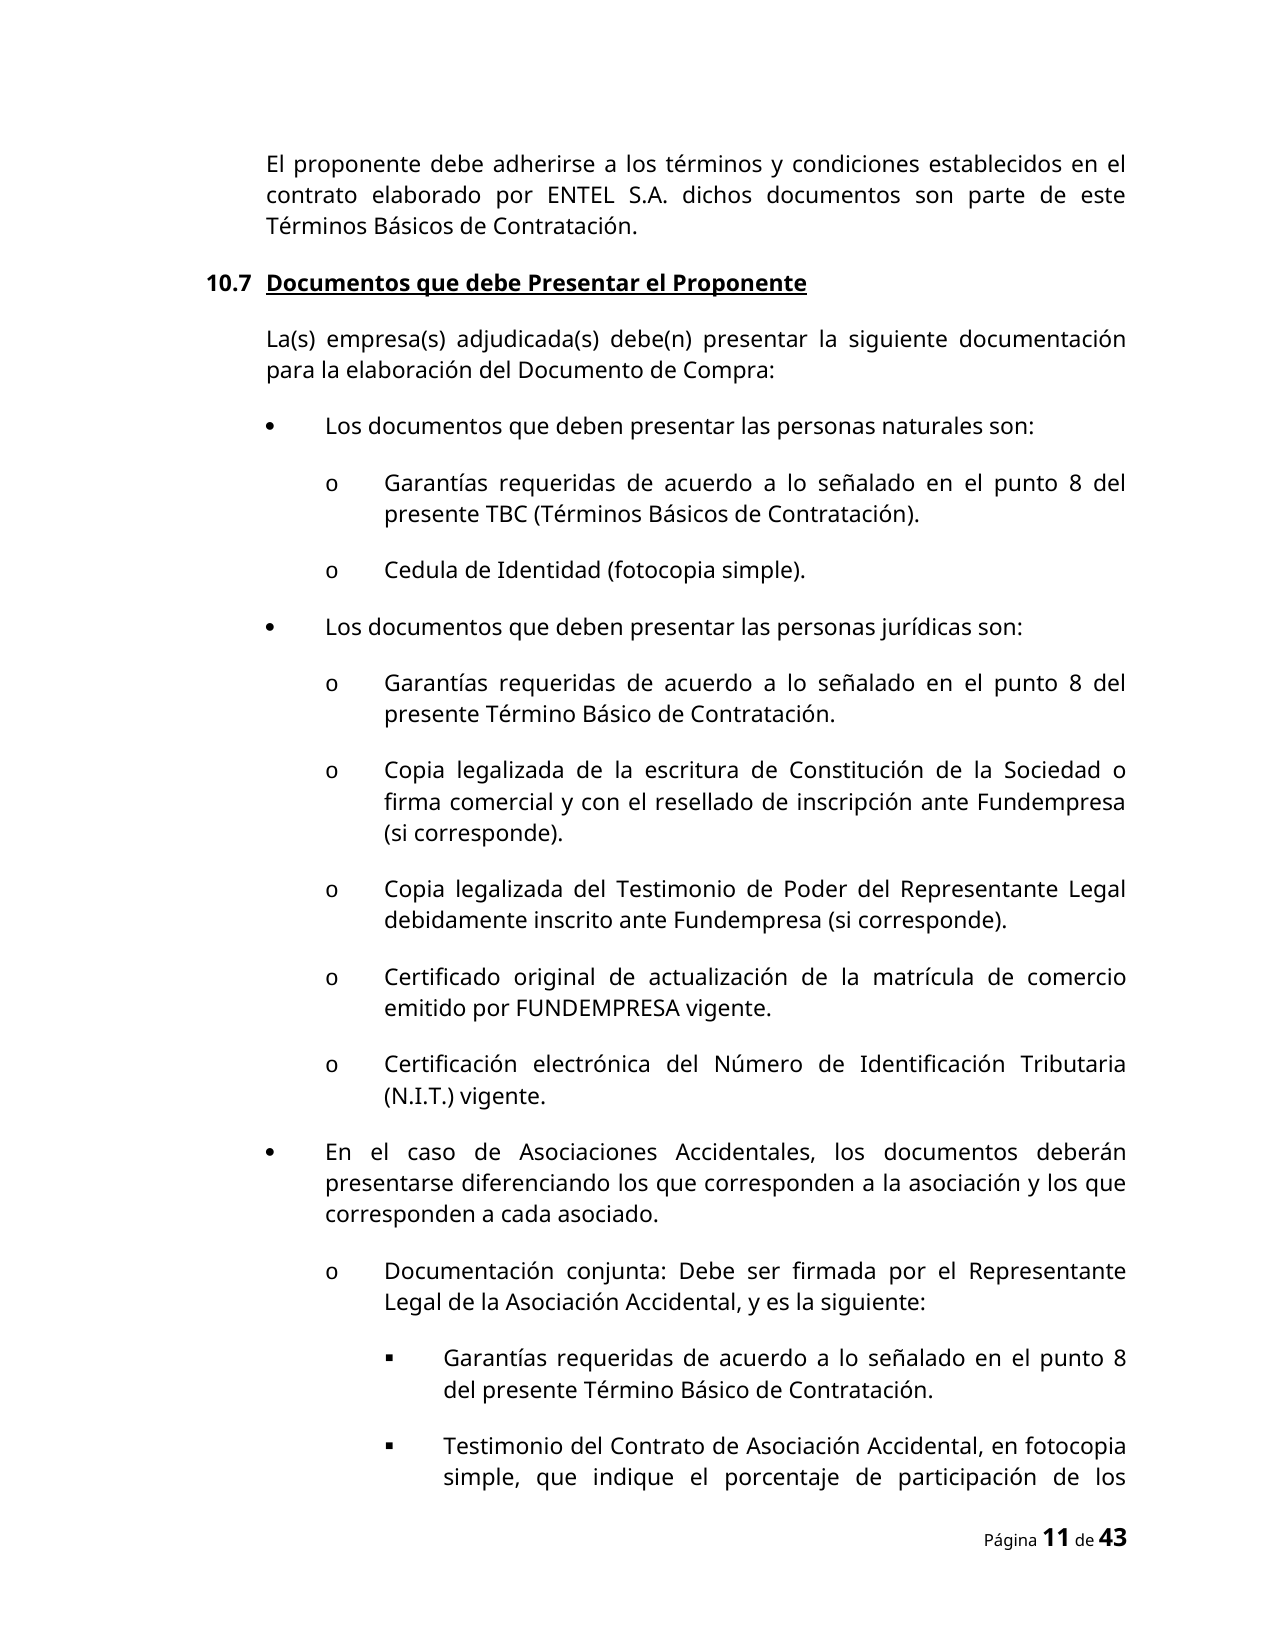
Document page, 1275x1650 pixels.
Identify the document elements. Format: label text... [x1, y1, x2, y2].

list Los documentos que deben presentar las personas naturales son: [266, 410, 1127, 441]
list En el caso de Asociaciones Accidentales, los documentos deberán presentarse diferenciando los que corresponden a la asociación y los que corresponden a cada asociado. [266, 1136, 1127, 1230]
list Copia legalizada de la escritura de Constitución de la Sociedad o firma comercial y con el resellado de inscripción ante Fundempresa (si corresponde). [325, 754, 1127, 848]
list Garantías requeridas de acuerdo a lo señalado en el punto 8 del presente Término Básico de Contratación. [325, 667, 1127, 729]
list Garantías requeridas de acuerdo a lo señalado en el punto 8 del presente Término Básico de Contratación. [384, 1342, 1127, 1405]
text El proponente debe adherirse a los términos y condiciones establecidos en el contrato elaborado por ENTEL S.A. dichos documentos son parte de este Términos Básicos de Contratación. [266, 148, 1127, 241]
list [384, 1430, 1127, 1492]
list Certificado original de actualización de la matrícula de comercio emitido por FUNDEMPRESA vigente. [325, 961, 1127, 1023]
list Documentos que debe Presentar el Proponente [206, 266, 1127, 298]
list Certificación electrónica del Número de Identificación Tributaria (N.I.T.) vigente. [325, 1048, 1127, 1111]
list Documentación conjunta: Debe ser firmada por el Representante Legal de la Asociación Accidental, y es la siguiente: [325, 1255, 1127, 1317]
text La(s) empresa(s) adjudicada(s) debe(n) presentar la siguiente documentación para la elaboración del Documento de Compra: [266, 323, 1127, 385]
list Los documentos que deben presentar las personas jurídicas son: [266, 610, 1127, 642]
list Garantías requeridas de acuerdo a lo señalado en el punto 8 del presente TBC (Términos Básicos de Contratación). [325, 466, 1127, 529]
list Cedula de Identidad (fotocopia simple). [325, 554, 1127, 585]
list Copia legalizada del Testimonio de Poder del Representante Legal debidamente inscrito ante Fundempresa (si corresponde). [325, 873, 1127, 936]
